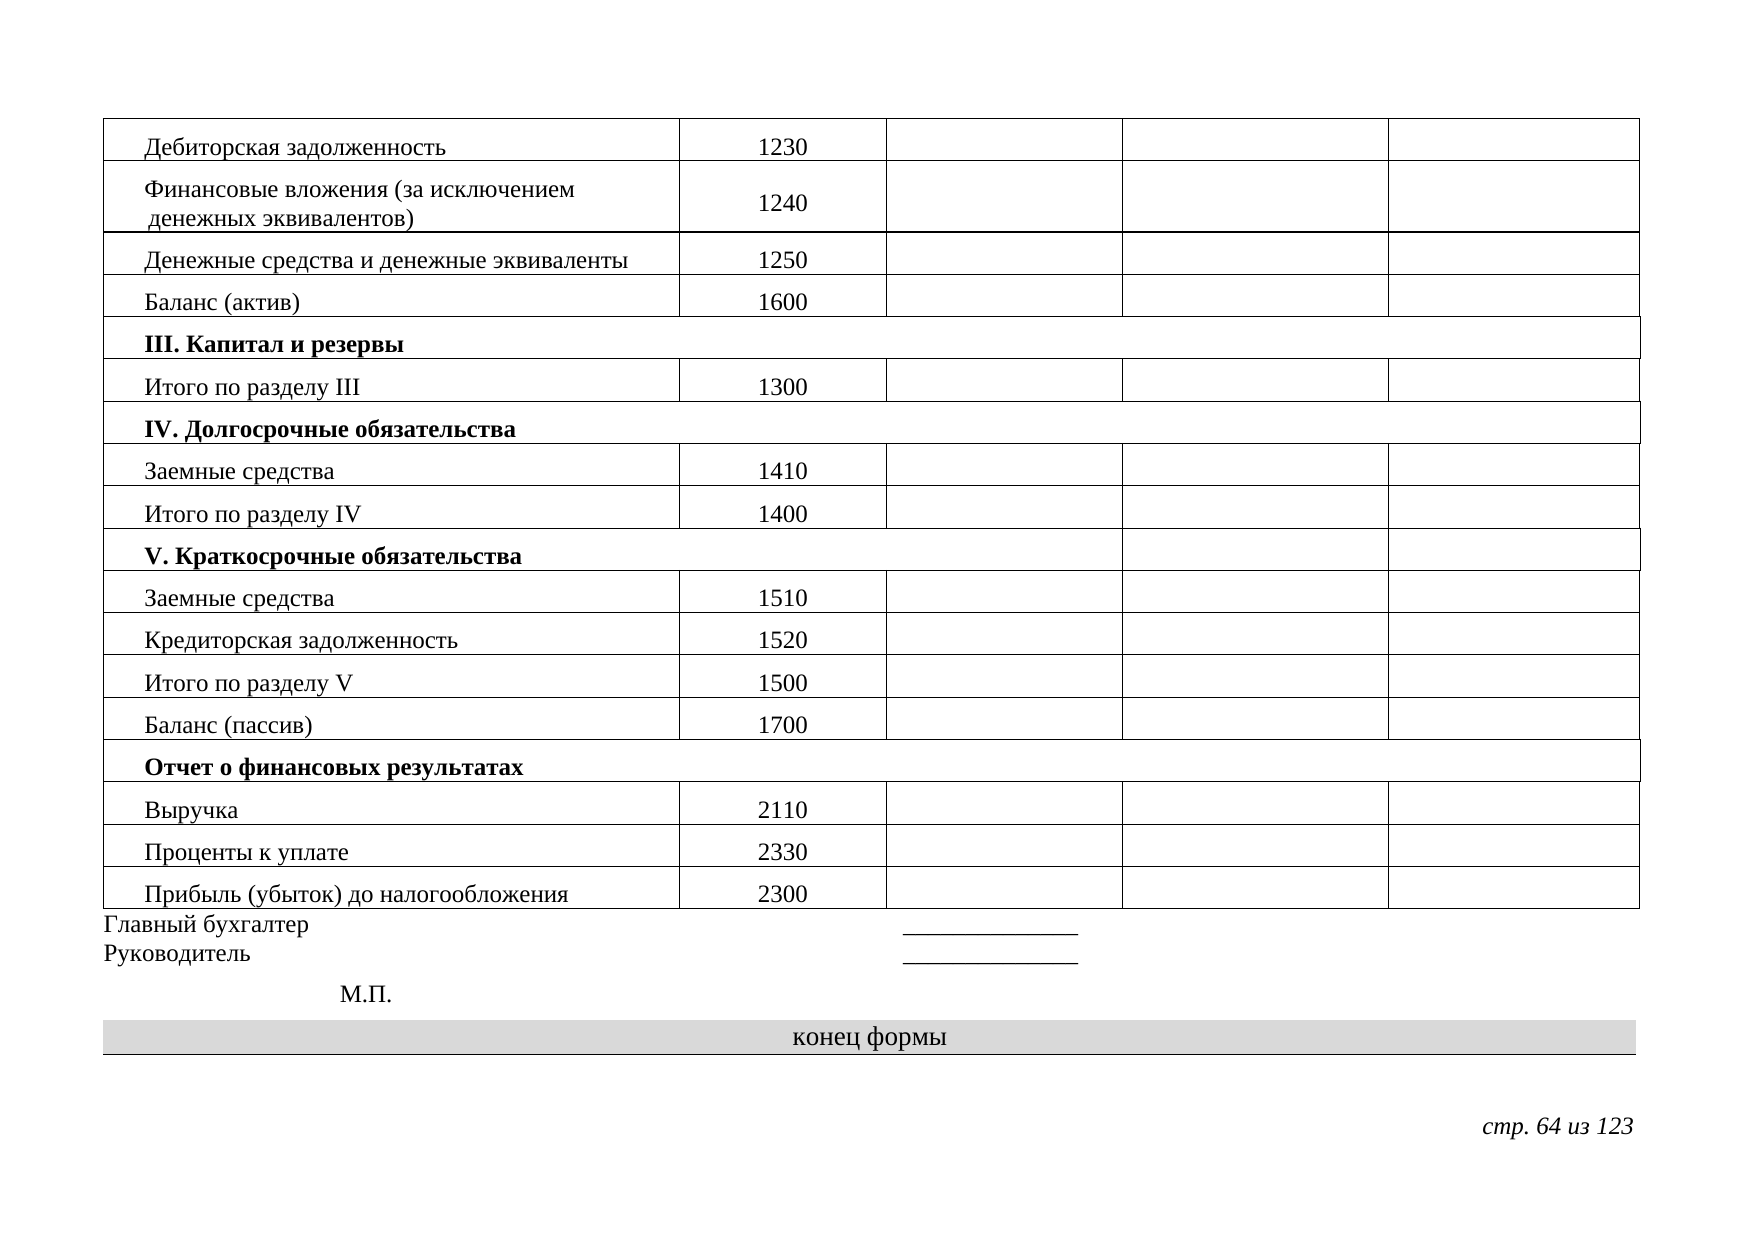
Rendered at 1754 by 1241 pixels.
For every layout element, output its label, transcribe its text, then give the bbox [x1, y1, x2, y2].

table_cell [1123, 655, 1388, 697]
table_cell [887, 119, 1122, 160]
table_cell [1123, 161, 1388, 231]
table_cell [887, 698, 1122, 739]
table_cell 2300 [680, 867, 886, 908]
table_cell III. Капитал и резервы [104, 317, 1640, 358]
table_cell [1123, 825, 1388, 866]
table_cell [1389, 444, 1639, 485]
table_cell [887, 233, 1122, 274]
table_cell [887, 825, 1122, 866]
table_cell Выручка [104, 782, 679, 823]
table_cell Итого по разделу V [104, 655, 679, 697]
table_cell [1123, 119, 1388, 160]
table_cell [1389, 698, 1639, 739]
table_cell 1240 [680, 161, 886, 231]
table_cell [1389, 782, 1639, 823]
table_cell 1520 [680, 613, 886, 654]
table_cell 2330 [680, 825, 886, 866]
table_cell 2110 [680, 782, 886, 823]
table_cell V. Краткосрочные обязательства [104, 529, 1122, 570]
table_cell 1400 [680, 486, 886, 527]
table_cell [1389, 486, 1639, 527]
table_cell 1250 [680, 233, 886, 274]
table_cell 1230 [680, 119, 886, 160]
table_cell 1510 [680, 571, 886, 612]
table_cell Прибыль (убыток) до налогообложения [104, 867, 679, 908]
table_cell [1123, 486, 1388, 527]
table_cell 1700 [680, 698, 886, 739]
table_cell [1389, 867, 1639, 908]
table_cell [887, 613, 1122, 654]
table_cell [887, 655, 1122, 697]
table_cell [1123, 867, 1388, 908]
table_cell [887, 782, 1122, 823]
table_cell Итого по разделу IV [104, 486, 679, 527]
table_cell [887, 275, 1122, 316]
table_cell Баланс (пассив) [104, 698, 679, 739]
table_cell [887, 359, 1122, 401]
table_cell [1389, 825, 1639, 866]
table_cell [1389, 655, 1639, 697]
table_cell Денежные средства и денежные эквиваленты [104, 233, 679, 274]
text М.П. [339, 979, 1636, 1008]
table_cell [1389, 359, 1639, 401]
table_cell [887, 486, 1122, 527]
table_cell [1389, 161, 1639, 231]
table_cell [887, 444, 1122, 485]
table_cell Отчет о финансовых результатах [104, 740, 1640, 781]
table_cell [1123, 275, 1388, 316]
table_cell [887, 161, 1122, 231]
text конец формы [103, 1020, 1636, 1054]
table_cell Заемные средства [104, 571, 679, 612]
table_cell Дебиторская задолженность [104, 119, 679, 160]
table_cell 1410 [680, 444, 886, 485]
table_cell Баланс (актив) [104, 275, 679, 316]
table_cell [1123, 571, 1388, 612]
table_cell [1389, 529, 1640, 570]
table_cell [1123, 359, 1388, 401]
table_cell [1123, 233, 1388, 274]
table_cell Итого по разделу III [104, 359, 679, 401]
table_cell [1389, 119, 1639, 160]
table_cell [1389, 613, 1639, 654]
table_cell [1123, 529, 1388, 570]
table_cell [887, 571, 1122, 612]
table_cell [1123, 444, 1388, 485]
table_cell [1123, 613, 1388, 654]
table_cell [1389, 571, 1639, 612]
table_cell Проценты к уплате [104, 825, 679, 866]
table_cell Заемные средства [104, 444, 679, 485]
table_cell Кредиторская задолженность [104, 613, 679, 654]
table_cell [1389, 233, 1639, 274]
table_cell Финансовые вложения (за исключением денежных эквивалентов) [104, 161, 679, 231]
table_cell [1123, 782, 1388, 823]
table_cell 1500 [680, 655, 886, 697]
text Руководитель ______________ [103, 938, 1636, 967]
table_cell 1600 [680, 275, 886, 316]
table_cell [887, 867, 1122, 908]
table_cell [1389, 275, 1639, 316]
text Главный бухгалтер ______________ [103, 909, 1636, 938]
table_cell [1123, 698, 1388, 739]
table_cell IV. Долгосрочные обязательства [104, 402, 1640, 443]
table_cell 1300 [680, 359, 886, 401]
